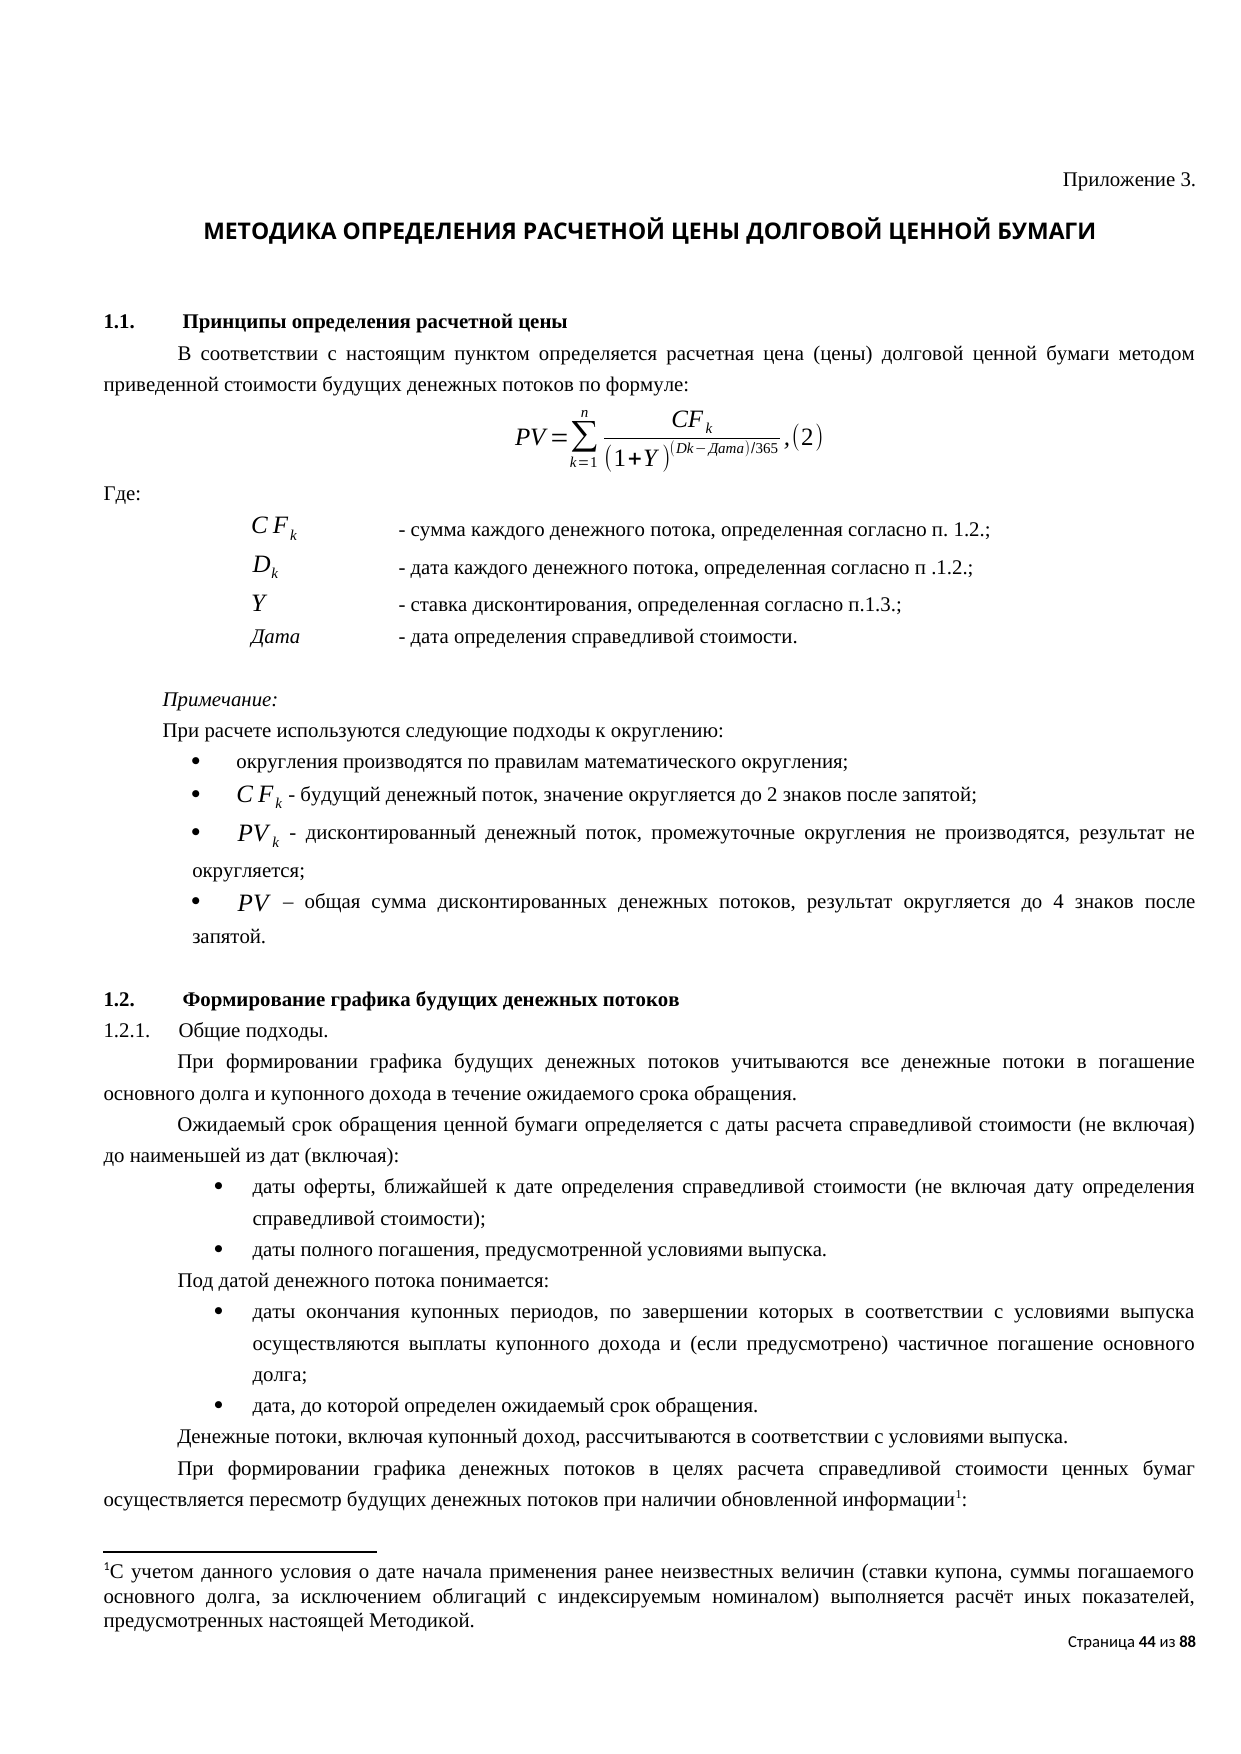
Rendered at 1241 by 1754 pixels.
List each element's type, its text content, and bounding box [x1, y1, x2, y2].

list – общая сумма дисконтированных денежных потоков, результат округляется до 4 знаков после запятой. [192, 889, 1196, 948]
text - ставка дисконтирования, определенная согласно п.1.3.; [251, 589, 1196, 617]
text При формировании графика денежных потоков в целях расчета справедливой стоимости ценных бумаг осуществляется пересмотр будущих денежных потоков при наличии обновленной информации: [103, 1456, 1196, 1511]
list даты оферты, ближайшей к дате определения справедливой стоимости (не включая дату определения справедливой стоимости); [215, 1174, 1196, 1230]
text - дата каждого денежного потока, определенная согласно п .1.2.; [251, 551, 1196, 582]
text Ожидаемый срок обращения ценной бумаги определяется с даты расчета справедливой стоимости (не включая) до наименьшей из дат (включая): [103, 1112, 1196, 1167]
list Общие подходы. [103, 1018, 1196, 1042]
text Где: [103, 481, 1196, 505]
text При расчете используются следующие подходы к округлению: [162, 718, 1196, 742]
text Дата - дата определения справедливой стоимости. [251, 624, 1196, 648]
list - будущий денежный поток, значение округляется до 2 знаков после запятой; [192, 781, 1196, 812]
list даты окончания купонных периодов, по завершении которых в соответствии с условиями выпуска осуществляются выплаты купонного дохода и (если предусмотрено) частичное погашение основного долга; [215, 1299, 1196, 1386]
list Принципы определения расчетной цены [103, 309, 1196, 333]
text Примечание: [162, 687, 1196, 711]
text При формировании графика будущих денежных потоков учитываются все денежные потоки в погашение основного долга и купонного дохода в течение ожидаемого срока обращения. [103, 1049, 1196, 1105]
text МЕТОДИКА ОПРЕДЕЛЕНИЯ РАСЧЕТНОЙ ЦЕНЫ ДОЛГОВОЙ ЦЕННОЙ БУМАГИ [103, 215, 1196, 246]
text Денежные потоки, включая купонный доход, рассчитываются в соответствии с условиями выпуска. [103, 1424, 1196, 1448]
list дата, до которой определен ожидаемый срок обращения. [215, 1393, 1196, 1417]
text Приложение 3. [103, 167, 1196, 191]
text Под датой денежного потока понимается: [177, 1268, 1196, 1292]
text В соответствии с настоящим пунктом определяется расчетная цена (цены) долговой ценной бумаги методом приведенной стоимости будущих денежных потоков по формуле: [103, 341, 1196, 396]
text - сумма каждого денежного потока, определенная согласно п. 1.2.; [251, 512, 1196, 543]
list округления производятся по правилам математического округления; [192, 749, 1196, 773]
list - дисконтированный денежный поток, промежуточные округления не производятся, результат не округляется; [192, 819, 1196, 882]
list даты полного погашения, предусмотренной условиями выпуска. [215, 1237, 1196, 1261]
list Формирование графика будущих денежных потоков [103, 987, 1196, 1011]
